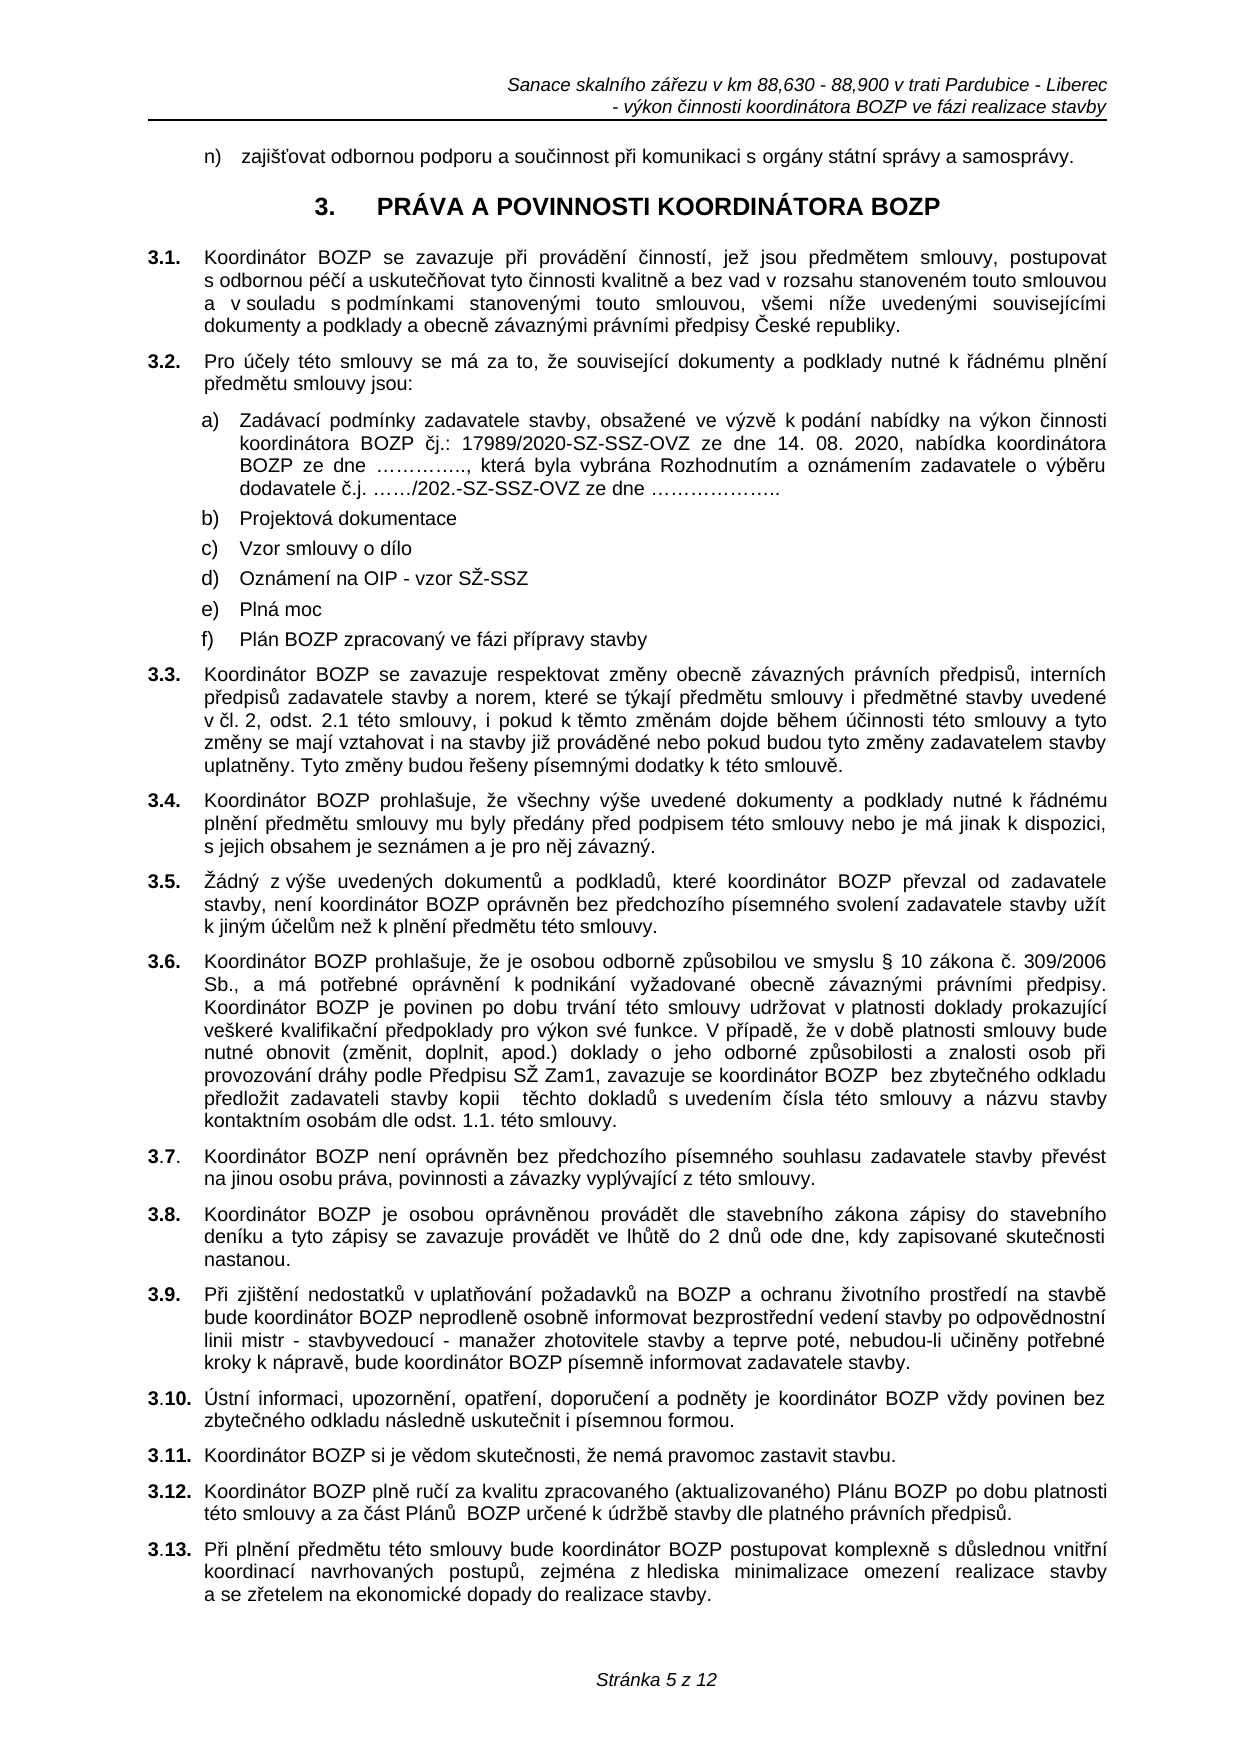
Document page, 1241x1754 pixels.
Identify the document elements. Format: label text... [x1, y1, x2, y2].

text 3.2. Pro účely této smlouvy se má za to, že související dokumenty a podklady nutné k řádnému plnění předmětu smlouvy jsou: [148, 349, 1107, 395]
text 3.7. Koordinátor BOZP není oprávněn bez předchozího písemného souhlasu zadavatele stavby převést na jinou osobu práva, povinnosti a závazky vyplývající z této smlouvy. [148, 1144, 1107, 1190]
text 3.1. Koordinátor BOZP se zavazuje při provádění činností, jež jsou předmětem smlouvy, postupovat s odbornou péčí a uskutečňovat tyto činnosti kvalitně a bez vad v rozsahu stanoveném touto smlouvou a v souladu s podmínkami stanovenými touto smlouvou, všemi níže uvedenými souvisejícími dokumenty a podklady a obecně závaznými právními předpisy České republiky. [148, 246, 1107, 337]
list Plná moc [201, 596, 1107, 620]
text 3.8. Koordinátor BOZP je osobou oprávněnou provádět dle stavebního zákona zápisy do stavebního deníku a tyto zápisy se zavazuje provádět ve lhůtě do 2 dnů ode dne, kdy zapisované skutečnosti nastanou. [148, 1202, 1107, 1271]
list Vzor smlouvy o dílo [201, 536, 1107, 560]
text 3.4. Koordinátor BOZP prohlašuje, že všechny výše uvedené dokumenty a podklady nutné k řádnému plnění předmětu smlouvy mu byly předány před podpisem této smlouvy nebo je má jinak k dispozici, s jejich obsahem je seznámen a je pro něj závazný. [148, 789, 1107, 857]
text 3.12. Koordinátor BOZP plně ručí za kvalitu zpracovaného (aktualizovaného) Plánu BOZP po dobu platnosti této smlouvy a za část Plánů BOZP určené k údržbě stavby dle platného právních předpisů. [148, 1479, 1107, 1525]
text 3. PRÁVA A POVINNOSTI KOORDINÁTORA BOZP [148, 192, 1107, 221]
text 3.5. Žádný z výše uvedených dokumentů a podkladů, které koordinátor BOZP převzal od zadavatele stavby, není koordinátor BOZP oprávněn bez předchozího písemného svolení zadavatele stavby užít k jiným účelům než k plnění předmětu této smlouvy. [148, 870, 1107, 938]
text 3.13. Při plnění předmětu této smlouvy bude koordinátor BOZP postupovat komplexně s důslednou vnitřní koordinací navrhovaných postupů, zejména z hlediska minimalizace omezení realizace stavby a se zřetelem na ekonomické dopady do realizace stavby. [148, 1537, 1107, 1606]
text 3.10. Ústní informaci, upozornění, opatření, doporučení a podněty je koordinátor BOZP vždy povinen bez zbytečného odkladu následně uskutečnit i písemnou formou. [148, 1386, 1107, 1432]
list Plán BOZP zpracovaný ve fázi přípravy stavby [201, 627, 1107, 651]
text 3.3. Koordinátor BOZP se zavazuje respektovat změny obecně závazných právních předpisů, interních předpisů zadavatele stavby a norem, které se týkají předmětu smlouvy i předmětné stavby uvedené v čl. 2, odst. 2.1 této smlouvy, i pokud k těmto změnám dojde během účinnosti této smlouvy a tyto změny se mají vztahovat i na stavby již prováděné nebo pokud budou tyto změny zadavatelem stavby uplatněny. Tyto změny budou řešeny písemnými dodatky k této smlouvě. [148, 663, 1107, 777]
text 3.9. Při zjištění nedostatků v uplatňování požadavků na BOZP a ochranu životního prostředí na stavbě bude koordinátor BOZP neprodleně osobně informovat bezprostřední vedení stavby po odpovědnostní linii mistr - stavbyvedoucí - manažer zhotovitele stavby a teprve poté, nebudou-li učiněny potřebné kroky k nápravě, bude koordinátor BOZP písemně informovat zadavatele stavby. [148, 1283, 1107, 1374]
list Oznámení na OIP - vzor SŽ-SSZ [201, 566, 1107, 590]
text 3.11. Koordinátor BOZP si je vědom skutečnosti, že nemá pravomoc zastavit stavbu. [148, 1444, 1107, 1467]
list Zadávací podmínky zadavatele stavby, obsažené ve výzvě k podání nabídky na výkon činnosti koordinátora BOZP čj.: 17989/2020-SZ-SSZ-OVZ ze dne 14. 08. 2020, nabídka koordinátora BOZP ze dne ………….., která byla vybrána Rozhodnutím a oznámením zadavatele o výběru dodavatele č.j. ……/202.-SZ-SSZ-OVZ ze dne ……………….. [201, 407, 1107, 499]
list Projektová dokumentace [201, 506, 1107, 530]
text 3.6. Koordinátor BOZP prohlašuje, že je osobou odborně způsobilou ve smyslu § 10 zákona č. 309/2006 Sb., a má potřebné oprávnění k podnikání vyžadované obecně závaznými právními předpisy. Koordinátor BOZP je povinen po dobu trvání této smlouvy udržovat v platnosti doklady prokazující veškeré kvalifikační předpoklady pro výkon své funkce. V případě, že v době platnosti smlouvy bude nutné obnovit (změnit, doplnit, apod.) doklady o jeho odborné způsobilosti a znalosti osob při provozování dráhy podle Předpisu SŽ Zam1, zavazuje se koordinátor BOZP bez zbytečného odkladu předložit zadavateli stavby kopii těchto dokladů s uvedením čísla této smlouvy a názvu stavby kontaktním osobám dle odst. 1.1. této smlouvy. [148, 950, 1107, 1132]
list zajišťovat odbornou podporu a součinnost při komunikaci s orgány státní správy a samosprávy. [204, 145, 1107, 167]
